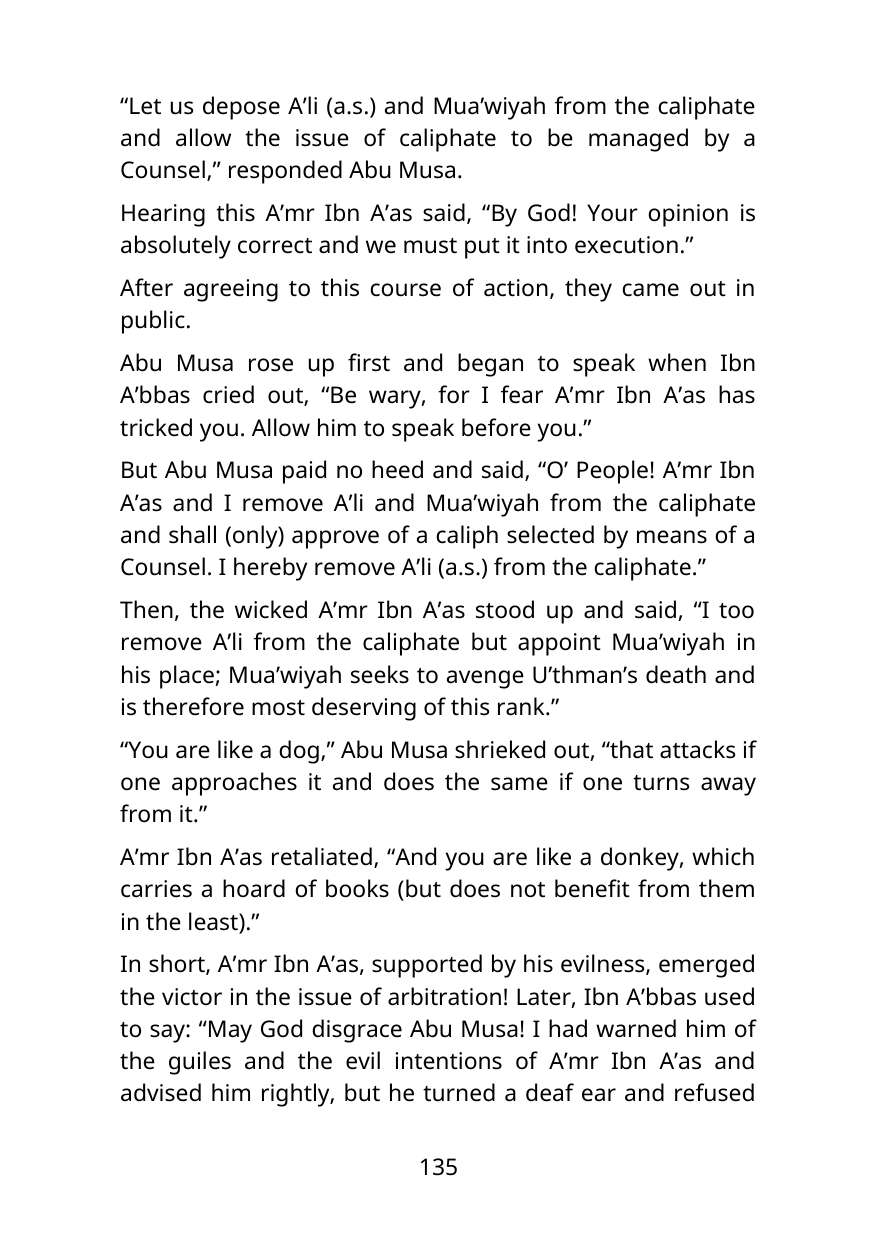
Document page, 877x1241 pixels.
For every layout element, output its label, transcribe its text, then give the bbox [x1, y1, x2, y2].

text After agreeing to this course of action, they came out in public. [120, 271, 757, 335]
text “You are like a dog,” Abu Musa shrieked out, “that attacks if one approaches it and does the same if one turns away from it.” [120, 732, 757, 829]
text Abu Musa rose up first and began to speak when Ibn A’bbas cried out, “Be wary, for I fear A’mr Ibn A’as has tricked you. Allow him to speak before you.” [120, 346, 757, 443]
text “Let us depose A’li (a.s.) and Mua’wiyah from the caliphate and allow the issue of caliphate to be managed by a Counsel,” responded Abu Musa. [120, 88, 757, 185]
text A’mr Ibn A’as retaliated, “And you are like a donkey, which carries a hoard of books (but does not benefit from them in the least).” [120, 839, 757, 936]
text Hearing this A’mr Ibn A’as said, “By God! Your opinion is absolutely correct and we must put it into execution.” [120, 196, 757, 260]
text But Abu Musa paid no heed and said, “O’ People! A’mr Ibn A’as and I remove A’li and Mua’wiyah from the caliphate and shall (only) approve of a caliph selected by means of a Counsel. I hereby remove A’li (a.s.) from the caliphate.” [120, 453, 757, 582]
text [120, 947, 757, 1108]
text Then, the wicked A’mr Ibn A’as stood up and said, “I too remove A’li from the caliphate but appoint Mua’wiyah in his place; Mua’wiyah seeks to avenge U’thman’s death and is therefore most deserving of this rank.” [120, 593, 757, 722]
